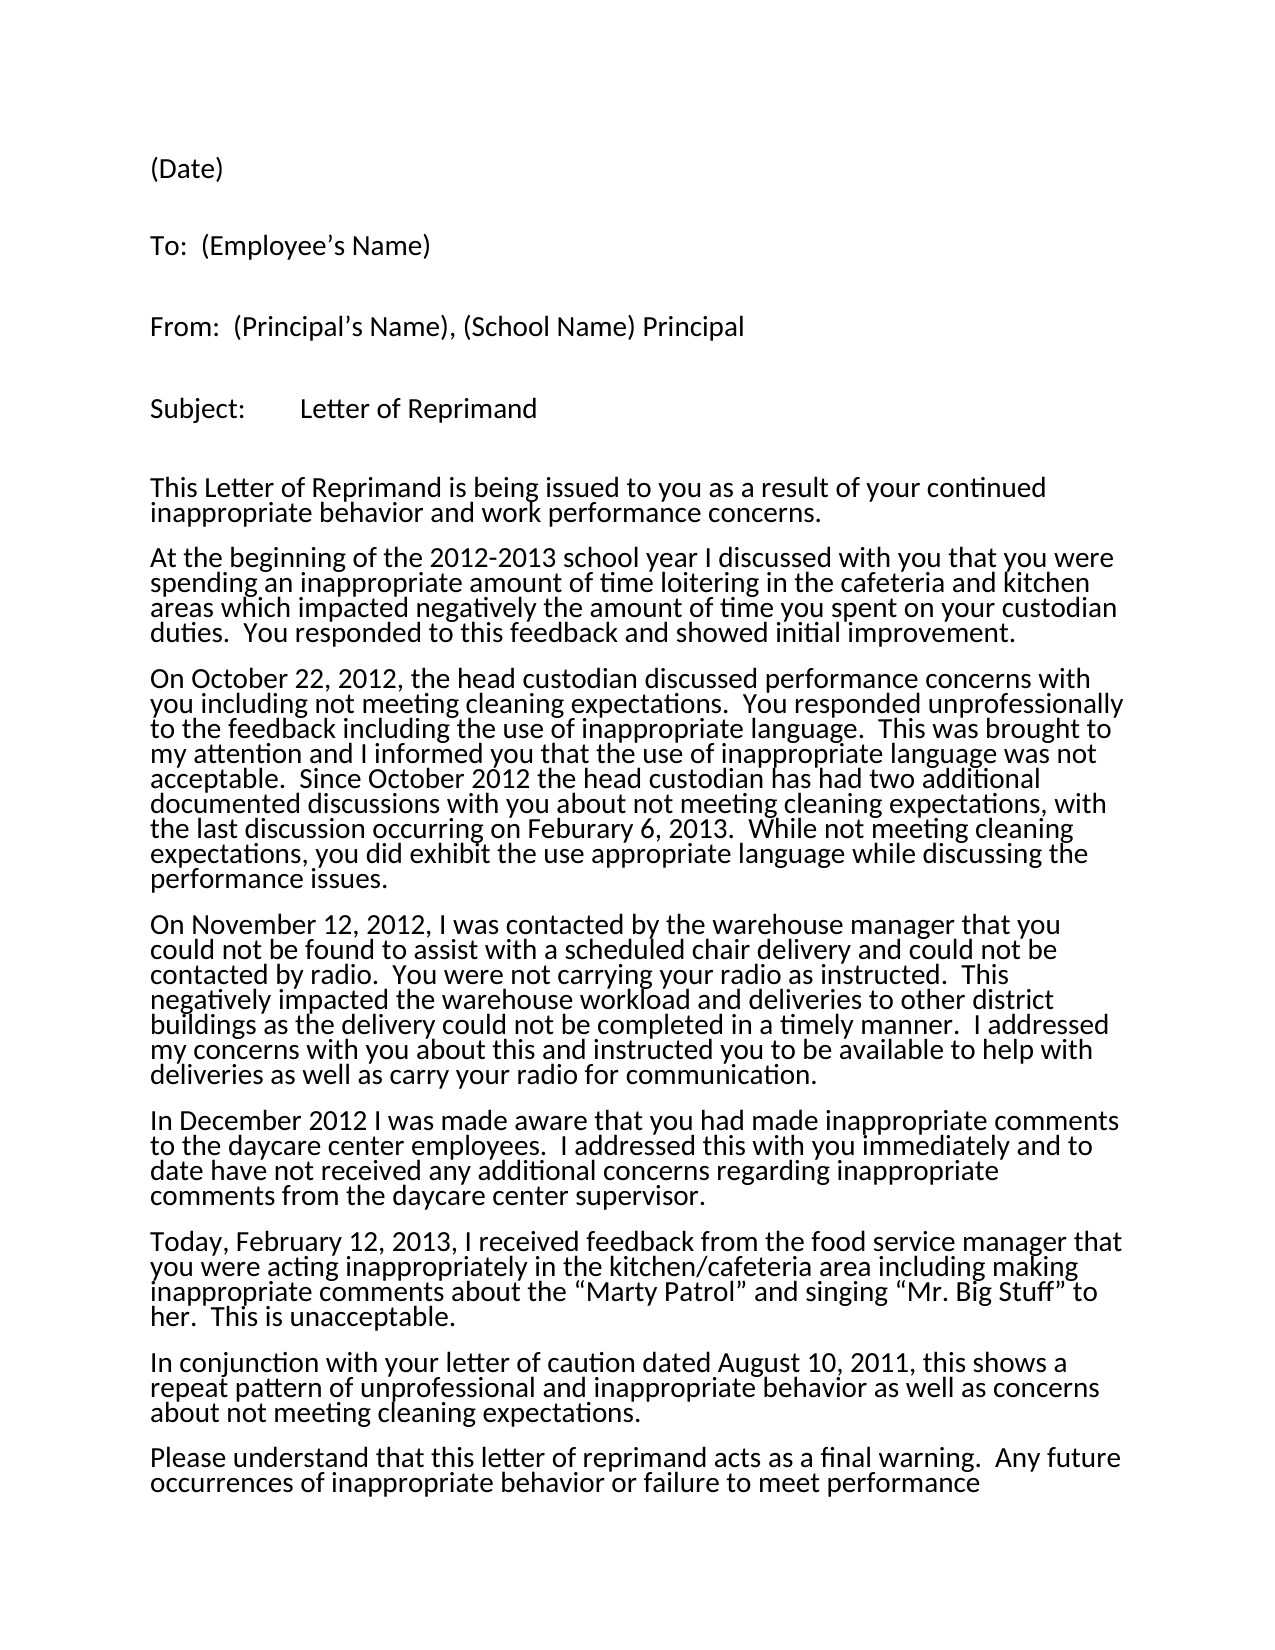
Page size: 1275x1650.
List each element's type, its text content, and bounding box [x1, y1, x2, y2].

text This Letter of Reprimand is being issued to you as a result of your continued inappropriate behavior and work performance concerns. [150, 477, 1125, 527]
text Today, February 12, 2013, I received feedback from the food service manager that you were acting inappropriately in the kitchen/cafeteria area including making inappropriate comments about the “Marty Patrol” and singing “Mr. Big Stuff” to her. This is unacceptable. [150, 1231, 1125, 1331]
text At the beginning of the 2012-2013 school year I discussed with you that you were spending an inappropriate amount of time loitering in the cafeteria and kitchen areas which impacted negatively the amount of time you spent on your custodian duties. You responded to this feedback and showed initial improvement. [150, 548, 1125, 648]
text (Date) [150, 150, 1125, 186]
text On November 12, 2012, I was contacted by the warehouse manager that you could not be found to assist with a scheduled chair delivery and could not be contacted by radio. You were not carrying your radio as instructed. This negatively impacted the warehouse workload and deliveries to other district buildings as the delivery could not be completed in a timely manner. I addressed my concerns with you about this and instructed you to be available to help with deliveries as well as carry your radio for communication. [150, 914, 1125, 1089]
text Subject: Letter of Reprimand [150, 390, 1125, 426]
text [150, 1448, 1125, 1498]
text On October 22, 2012, the head custodian discussed performance concerns with you including not meeting cleaning expectations. You responded unprofessionally to the feedback including the use of inappropriate language. This was brought to my attention and I informed you that the use of inappropriate language was not acceptable. Since October 2012 the head custodian has had two additional documented discussions with you about not meeting cleaning expectations, with the last discussion occurring on Feburary 6, 2013. While not meeting cleaning expectations, you did exhibit the use appropriate language while discussing the performance issues. [150, 669, 1125, 894]
text In December 2012 I was made aware that you had made inappropriate comments to the daycare center employees. I addressed this with you immediately and to date have not received any additional concerns regarding inappropriate comments from the daycare center supervisor. [150, 1110, 1125, 1210]
text To: (Employee’s Name) [150, 227, 1125, 262]
text In conjunction with your letter of caution dated August 10, 2011, this shows a repeat pattern of unprofessional and inappropriate behavior as well as concerns about not meeting cleaning expectations. [150, 1352, 1125, 1427]
text From: (Principal’s Name), (School Name) Principal [150, 308, 1125, 344]
